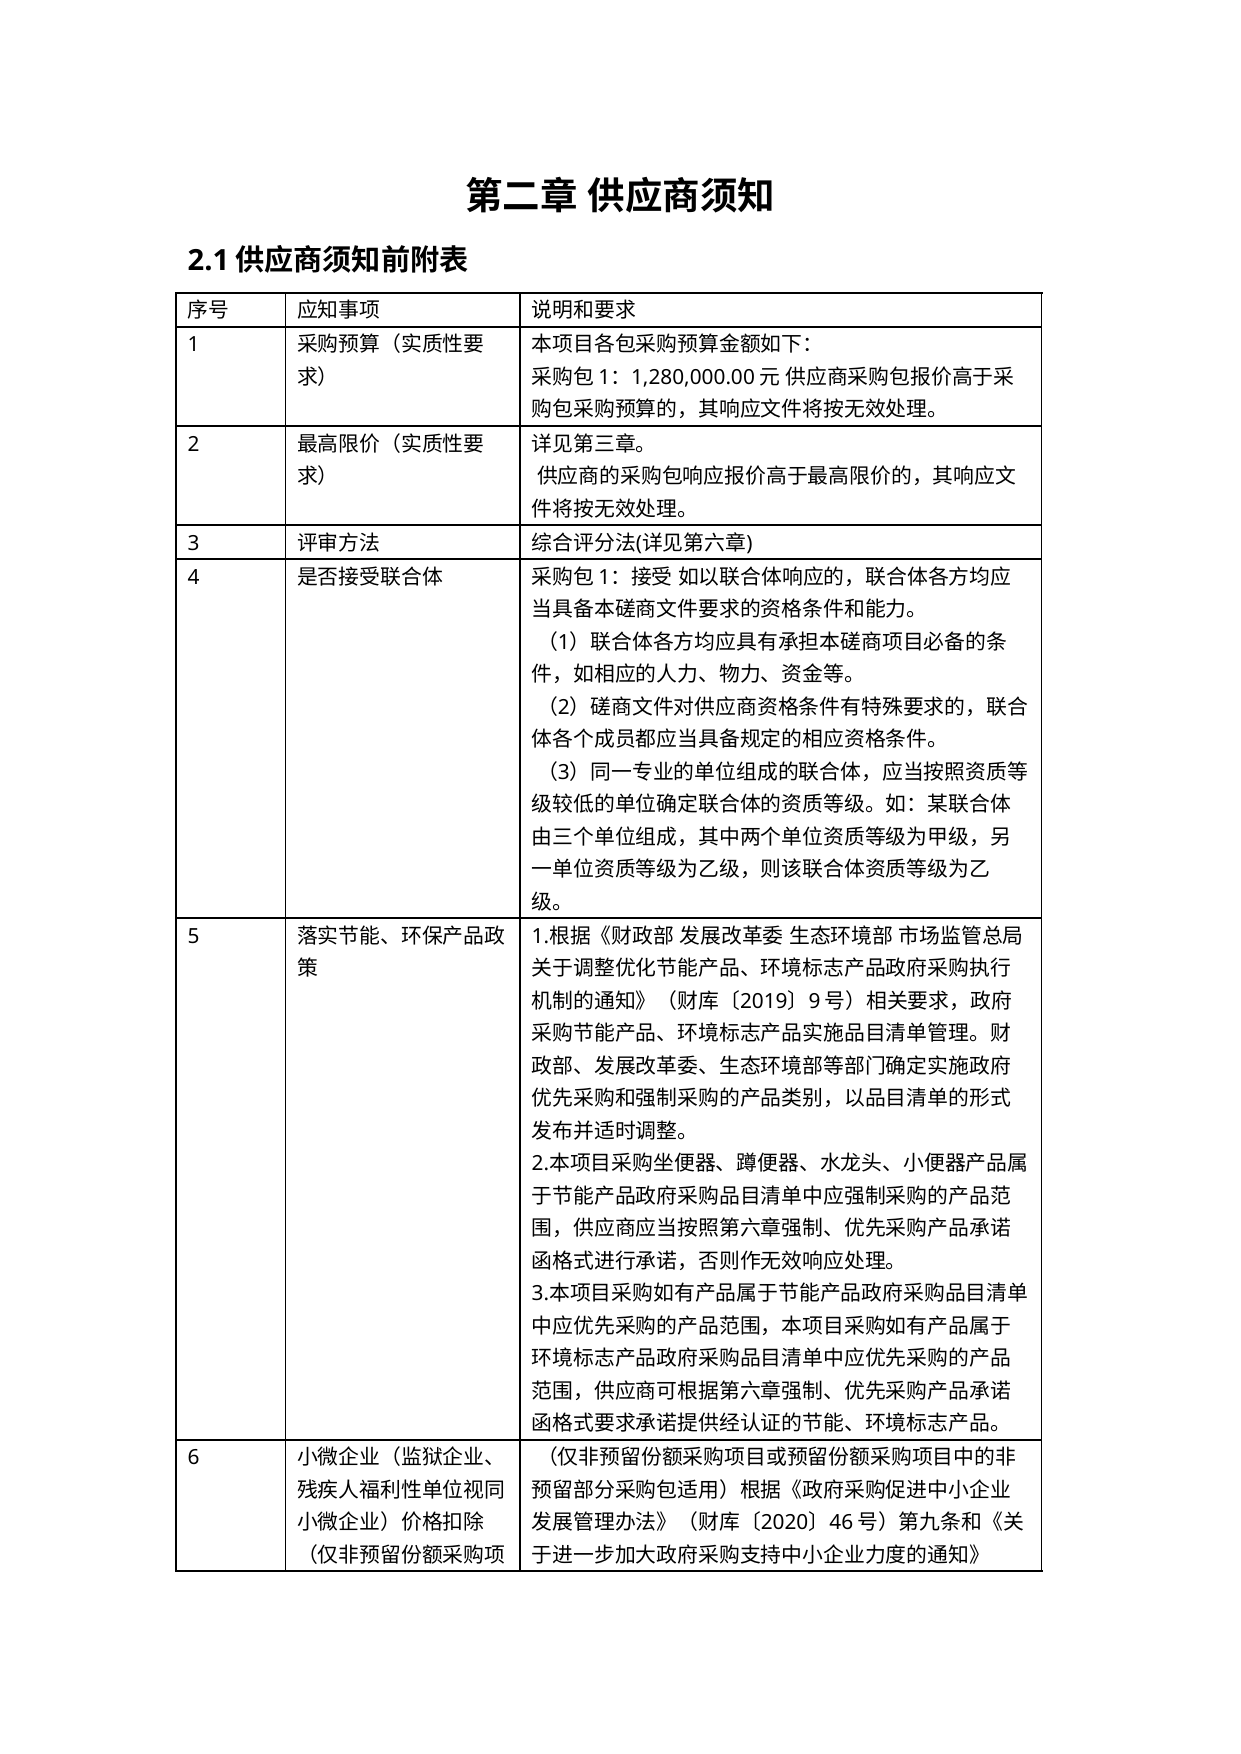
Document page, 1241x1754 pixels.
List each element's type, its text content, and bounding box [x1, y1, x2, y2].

table_cell 6 [177, 1441, 285, 1570]
table_cell 1.根据《财政部 发展改革委 生态环境部 市场监管总局关于调整优化节能产品、环境标志产品政府采购执行机制的通知》（财库〔2019〕9号）相关要求，政府采购节能产品、环境标志产品实施品目清单管理。财政部、发展改革委、生态环境部等部门确定实施政府优先采购和强制采购的产品类别，以品目清单的形式发布并适时调整。 2.本项目采购坐便器、蹲便器、水龙头、小便器产品属于节能产品政府采购品目清单中应强制采购的产品范围，供应商应当按照第六章强制、优先采购产品承诺函格式进行承诺，否则作无效响应处理。 3.本项目采购如有产品属于节能产品政府采购品目清单中应优先采购的产品范围，本项目采购如有产品属于环境标志产品政府采购品目清单中应优先采购的产品范围，供应商可根据第六章强制、优先采购产品承诺函格式要求承诺提供经认证的节能、环境标志产品。 [521, 919, 1041, 1439]
table_cell 采购包1：接受 如以联合体响应的，联合体各方均应当具备本磋商文件要求的资格条件和能力。 （1）联合体各方均应具有承担本磋商项目必备的条件，如相应的人力、物力、资金等。 （2）磋商文件对供应商资格条件有特殊要求的，联合体各个成员都应当具备规定的相应资格条件。 （3）同一专业的单位组成的联合体，应当按照资质等级较低的单位确定联合体的资质等级。如：某联合体由三个单位组成，其中两个单位资质等级为甲级，另一单位资质等级为乙级，则该联合体资质等级为乙级。 [521, 560, 1041, 917]
text 2.1供应商须知前附表 [187, 227, 1053, 292]
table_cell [286, 1441, 519, 1570]
table_cell 5 [177, 919, 285, 1439]
table_cell 评审方法 [286, 526, 519, 558]
table_header 说明和要求 [521, 294, 1041, 326]
table_cell 3 [177, 526, 285, 558]
table_cell 是否接受联合体 [286, 560, 519, 917]
table_cell 最高限价（实质性要求） [286, 427, 519, 524]
table_cell 详见第三章。 供应商的采购包响应报价高于最高限价的，其响应文件将按无效处理。 [521, 427, 1041, 524]
table_cell 4 [177, 560, 285, 917]
table_cell 综合评分法(详见第六章) [521, 526, 1041, 558]
text 第二章 供应商须知 [187, 162, 1053, 227]
table_header 序号 [177, 294, 285, 326]
table_header 应知事项 [286, 294, 519, 326]
table_cell 2 [177, 427, 285, 524]
table_cell 落实节能、环保产品政策 [286, 919, 519, 1439]
table_cell 本项目各包采购预算金额如下： 采购包1：1,280,000.00元 供应商采购包报价高于采购包采购预算的，其响应文件将按无效处理。 [521, 328, 1041, 425]
table_cell 采购预算（实质性要求） [286, 328, 519, 425]
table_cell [521, 1441, 1041, 1570]
table_cell 1 [177, 328, 285, 425]
